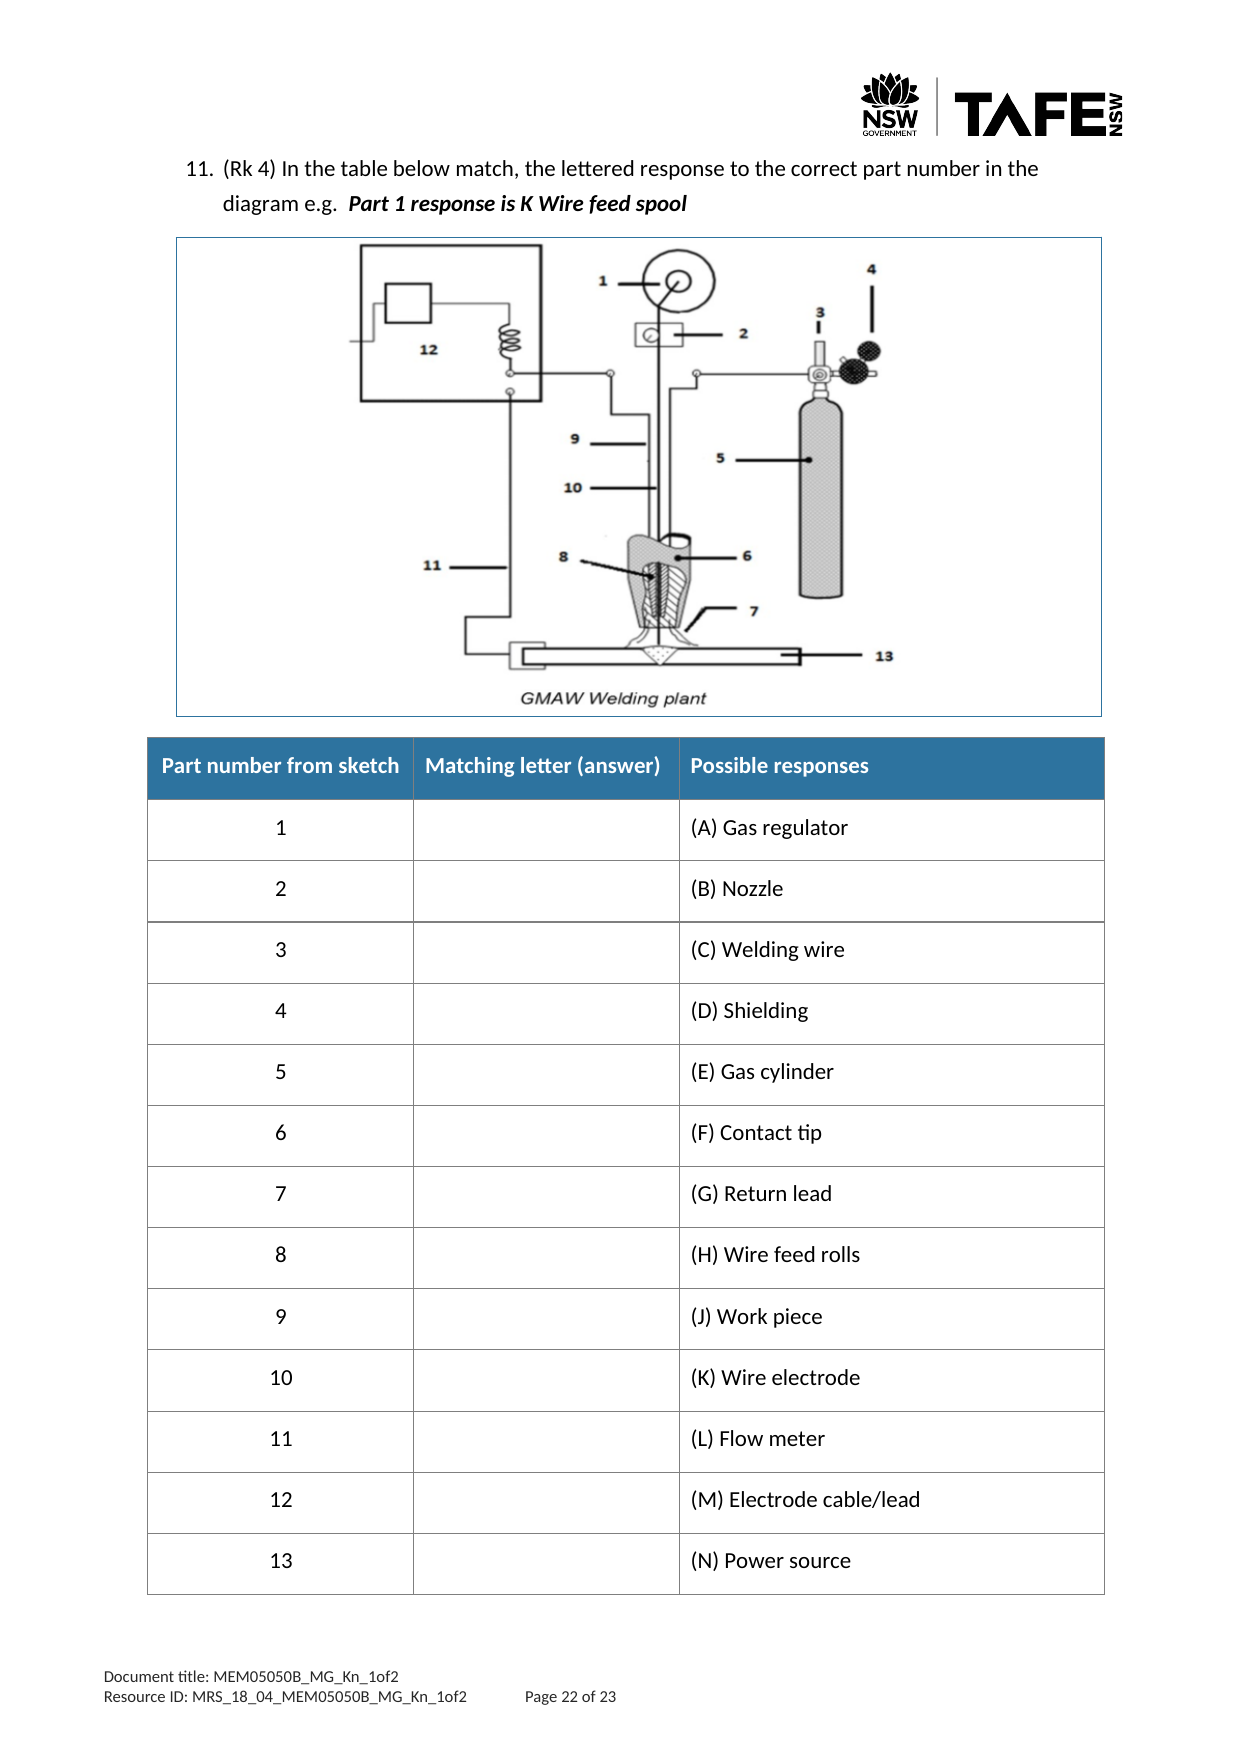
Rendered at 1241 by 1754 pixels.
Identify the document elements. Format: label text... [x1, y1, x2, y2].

table_cell 8 [148, 1228, 413, 1288]
table_cell (F) Contact tip [680, 1106, 1104, 1166]
table_cell 7 [148, 1167, 413, 1227]
picture [331, 239, 947, 714]
table_cell [414, 1289, 679, 1349]
table_cell (D) Shielding [680, 984, 1104, 1044]
table_cell 9 [148, 1289, 413, 1349]
table_cell [414, 1412, 679, 1472]
table_header Part number from sketch [148, 738, 413, 799]
table_cell 10 [148, 1350, 413, 1411]
table_cell [414, 1350, 679, 1411]
table_cell 3 [148, 923, 413, 982]
table_cell (E) Gas cylinder [680, 1045, 1104, 1105]
table_cell [414, 1473, 679, 1533]
table_header Possible responses [680, 738, 1104, 799]
table_header Matching letter (answer) [414, 738, 679, 799]
table_cell (J) Work piece [680, 1289, 1104, 1349]
table_cell (L) Flow meter [680, 1412, 1104, 1472]
picture [861, 71, 1123, 137]
table_cell [414, 1228, 679, 1288]
table_cell (N) Power source [680, 1534, 1104, 1594]
table_cell (M) Electrode cable/lead [680, 1473, 1104, 1533]
table_cell 6 [148, 1106, 413, 1166]
table_cell 5 [148, 1045, 413, 1105]
table_cell 11 [148, 1412, 413, 1472]
table_cell [414, 923, 679, 982]
table_cell (B) Nozzle [680, 861, 1104, 921]
table_cell (K) Wire electrode [680, 1350, 1104, 1411]
table_cell [414, 1106, 679, 1166]
table_cell [414, 861, 679, 921]
table_cell (C) Welding wire [680, 923, 1104, 982]
table_cell (A) Gas regulator [680, 800, 1104, 860]
table_cell [414, 800, 679, 860]
table_cell 13 [148, 1534, 413, 1594]
table_cell [414, 984, 679, 1044]
table_cell (H) Wire feed rolls [680, 1228, 1104, 1288]
table_cell 12 [148, 1473, 413, 1533]
table_cell (G) Return lead [680, 1167, 1104, 1227]
table_cell 4 [148, 984, 413, 1044]
table_cell 1 [148, 800, 413, 860]
table_cell 2 [148, 861, 413, 921]
list (Rk 4) In the table below match, the lettered response to the correct part number in the diagram e.g. Part 1 response is K Wire feed spool [185, 154, 1092, 217]
table_cell [414, 1167, 679, 1227]
table_cell [414, 1045, 679, 1105]
table_cell [414, 1534, 679, 1594]
